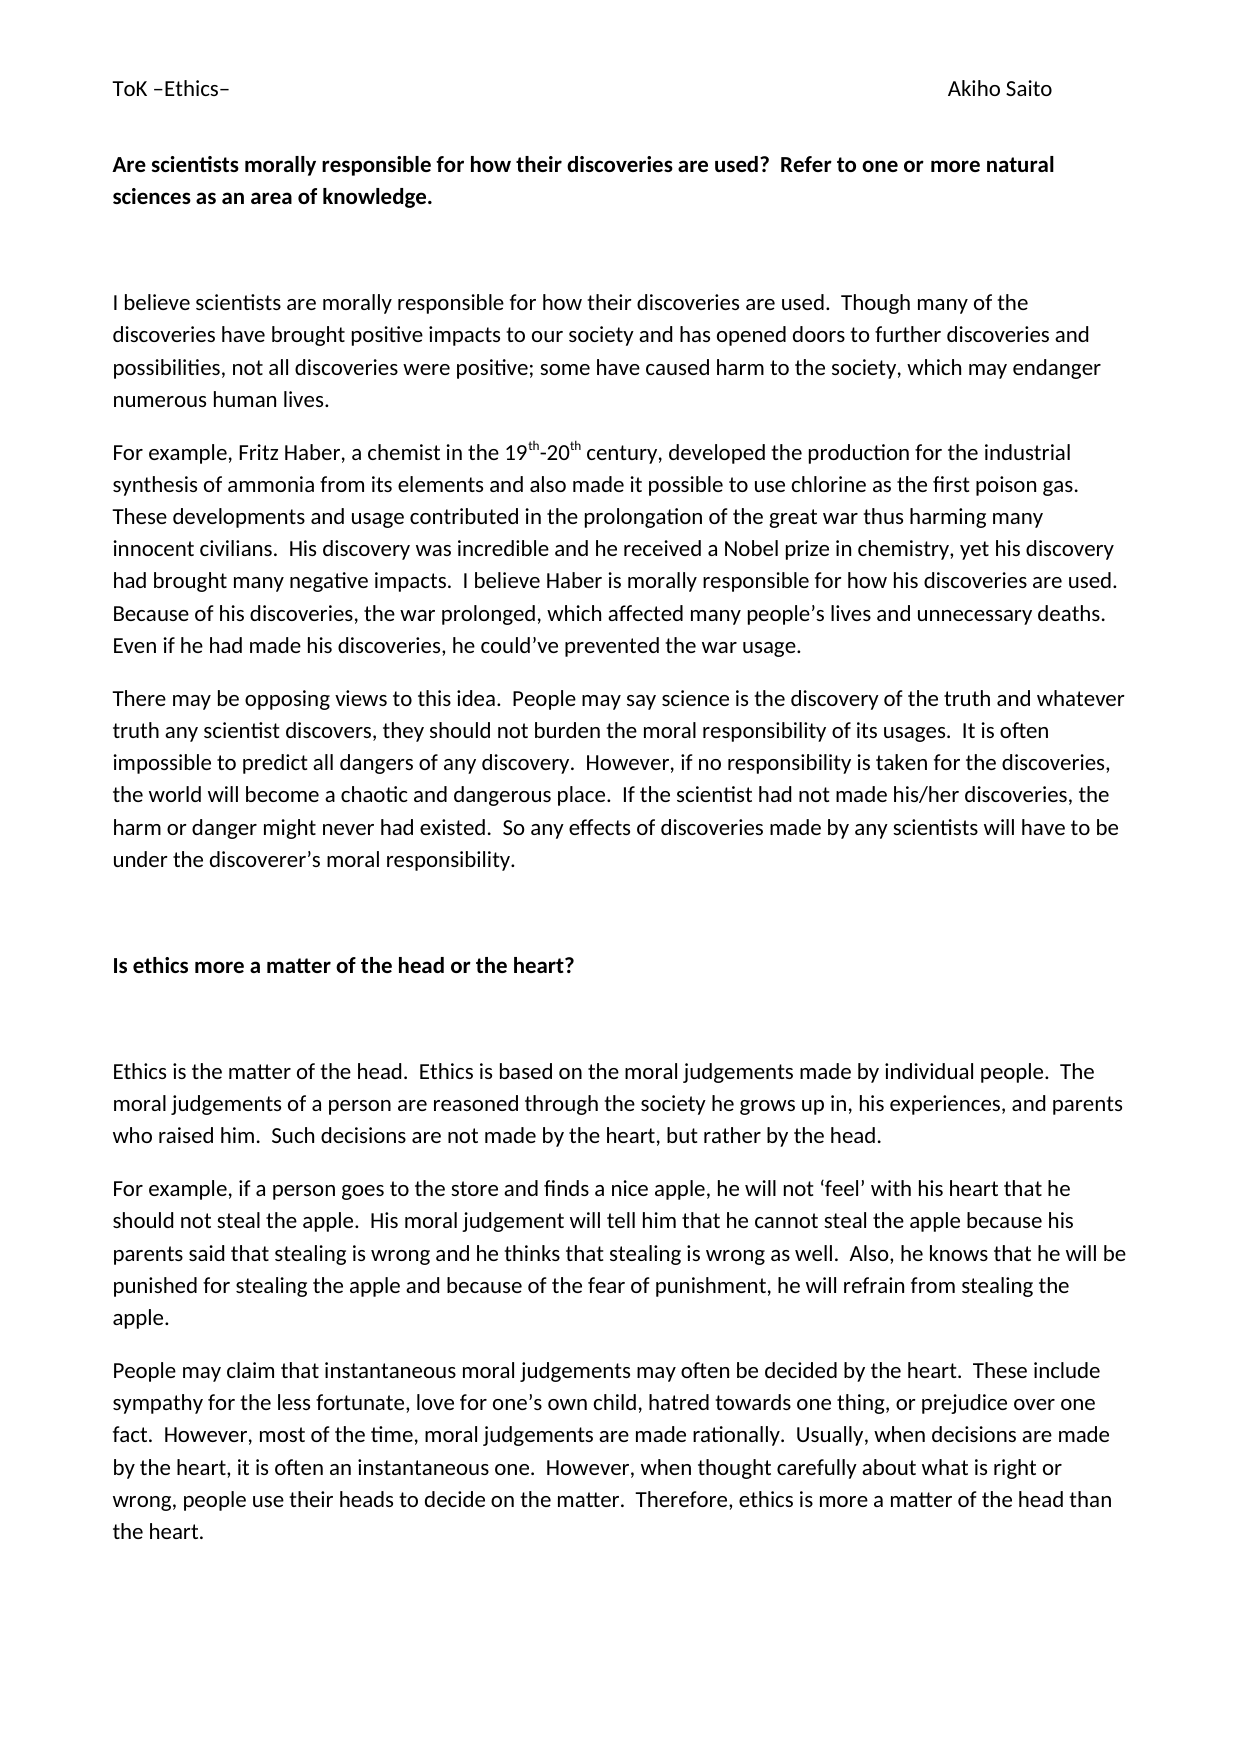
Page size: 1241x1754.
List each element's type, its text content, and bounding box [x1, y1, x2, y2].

text Are scientists morally responsible for how their discoveries are used? Refer to one or more natural sciences as an area of knowledge. [112, 150, 1128, 210]
text There may be opposing views to this idea. People may say science is the discovery of the truth and whatever truth any scientist discovers, they should not burden the moral responsibility of its usages. It is often impossible to predict all dangers of any discovery. However, if no responsibility is taken for the discoveries, the world will become a chaotic and dangerous place. If the scientist had not made his/her discoveries, the harm or danger might never had existed. So any effects of discoveries made by any scientists will have to be under the discoverer’s moral responsibility. [112, 684, 1128, 873]
text Ethics is the matter of the head. Ethics is based on the moral judgements made by individual people. The moral judgements of a person are reasoned through the society he grows up in, his experiences, and parents who raised him. Such decisions are not made by the heart, but rather by the head. [112, 1057, 1128, 1149]
text People may claim that instantaneous moral judgements may often be decided by the heart. These include sympathy for the less fortunate, love for one’s own child, hatred towards one thing, or prejudice over one fact. However, most of the time, moral judgements are made rationally. Usually, when decisions are made by the heart, it is often an instantaneous one. However, when thought carefully about what is right or wrong, people use their heads to decide on the matter. Therefore, ethics is more a matter of the head than the heart. [112, 1356, 1128, 1545]
text For example, if a person goes to the store and finds a nice apple, he will not ‘feel’ with his heart that he should not steal the apple. His moral judgement will tell him that he cannot steal the apple because his parents said that stealing is wrong and he thinks that stealing is wrong as well. Also, he knows that he will be punished for stealing the apple and because of the fear of punishment, he will refrain from stealing the apple. [112, 1174, 1128, 1331]
text Is ethics more a matter of the head or the heart? [112, 951, 1128, 979]
text For example, Fritz Haber, a chemist in the 19th-20th century, developed the production for the industrial synthesis of ammonia from its elements and also made it possible to use chlorine as the first poison gas. These developments and usage contributed in the prolongation of the great war thus harming many innocent civilians. His discovery was incredible and he received a Nobel prize in chemistry, yet his discovery had brought many negative impacts. I believe Haber is morally responsible for how his discoveries are used. Because of his discoveries, the war prolonged, which affected many people’s lives and unnecessary deaths. Even if he had made his discoveries, he could’ve prevented the war usage. [112, 438, 1128, 659]
text I believe scientists are morally responsible for how their discoveries are used. Though many of the discoveries have brought positive impacts to our society and has opened doors to further discoveries and possibilities, not all discoveries were positive; some have caused harm to the society, which may endanger numerous human lives. [112, 288, 1128, 413]
